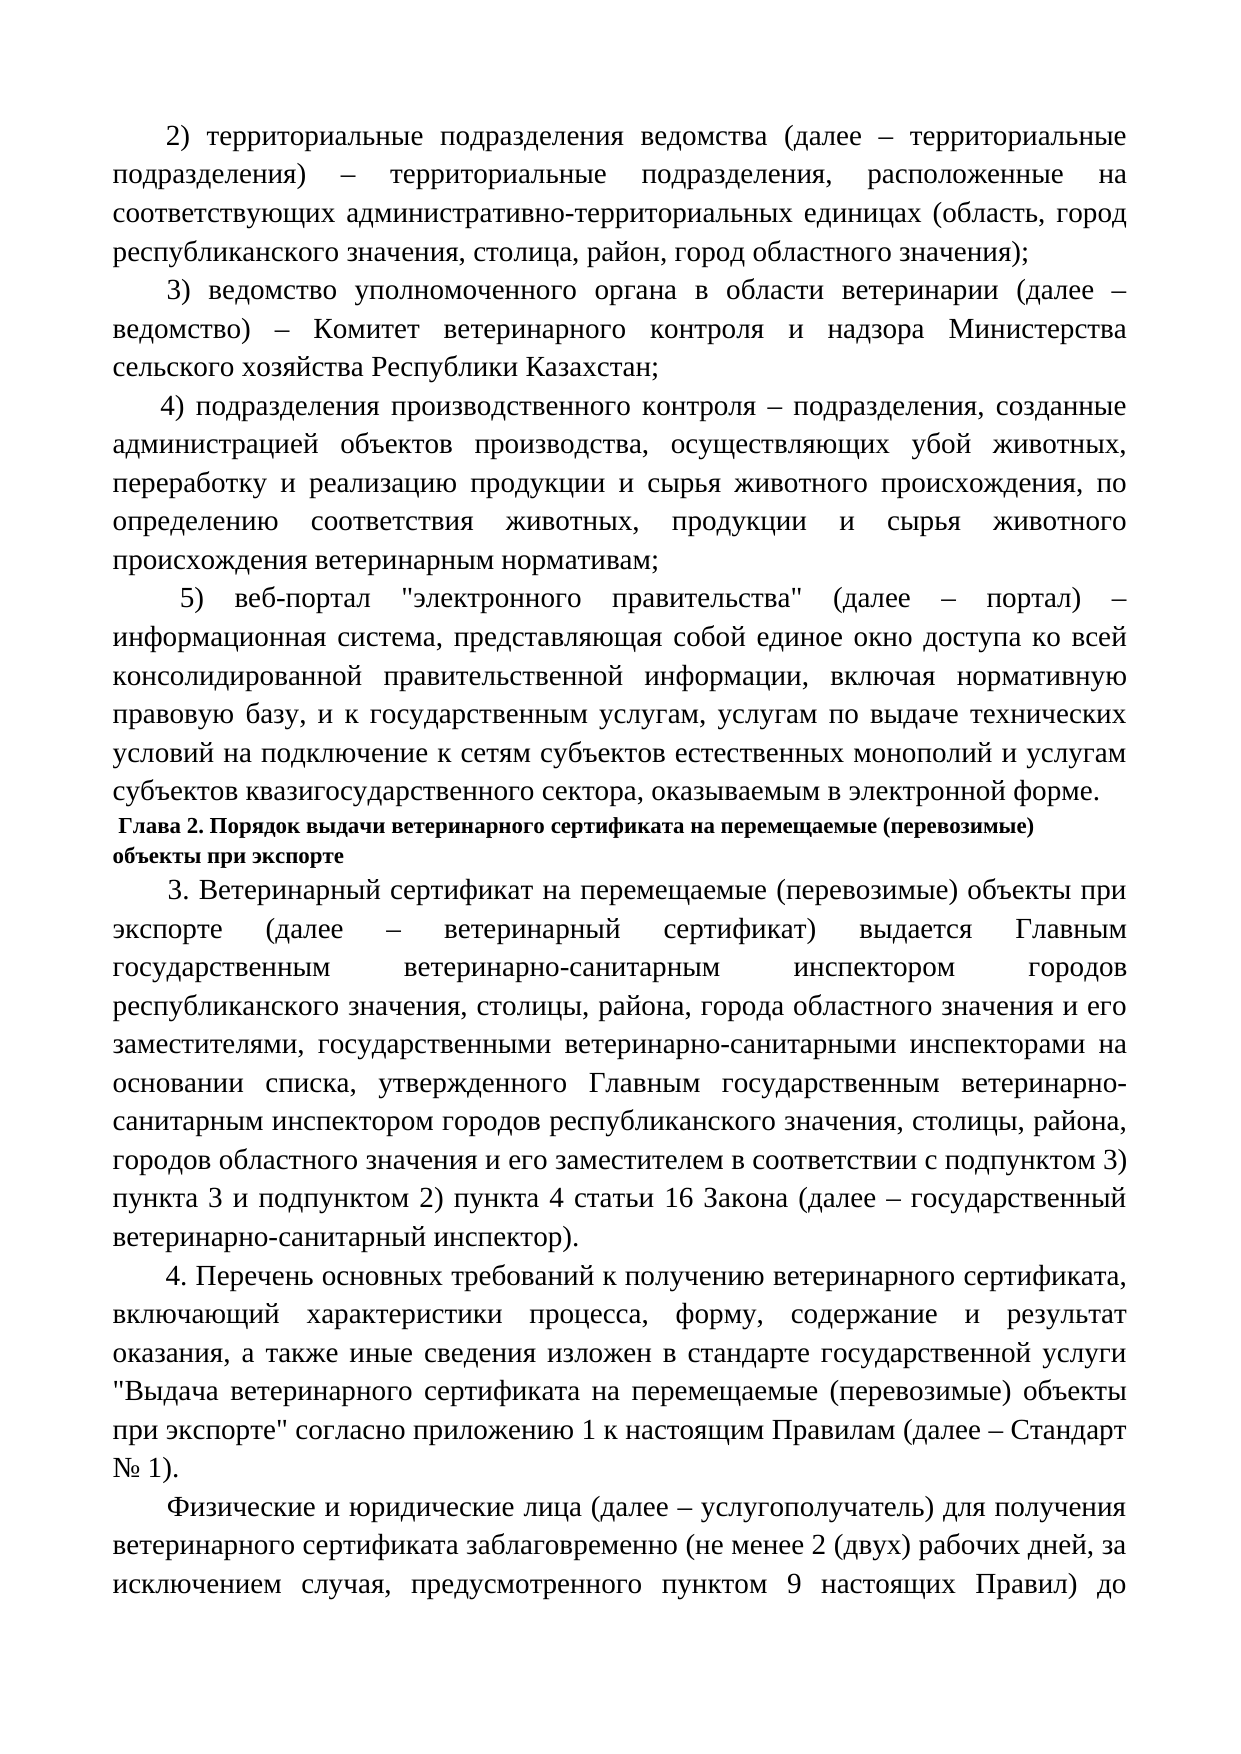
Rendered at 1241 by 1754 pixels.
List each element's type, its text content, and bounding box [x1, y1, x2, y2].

text 4. Перечень основных требований к получению ветеринарного сертификата, включающий характеристики процесса, форму, содержание и результат оказания, а также иные сведения изложен в стандарте государственной услуги "Выдача ветеринарного сертификата на перемещаемые (перевозимые) объекты при экспорте" согласно приложению 1 к настоящим Правилам (далее – Стандарт № 1). [112, 1258, 1128, 1484]
text 3. Ветеринарный сертификат на перемещаемые (перевозимые) объекты при экспорте (далее – ветеринарный сертификат) выдается Главным государственным ветеринарно-санитарным инспектором городов республиканского значения, столицы, района, города областного значения и его заместителями, государственными ветеринарно-санитарными инспекторами на основании списка, утвержденного Главным государственным ветеринарно-санитарным инспектором городов республиканского значения, столицы, района, городов областного значения и его заместителем в соответствии с подпунктом 3) пункта 3 и подпунктом 2) пункта 4 статьи 16 Закона (далее – государственный ветеринарно-санитарный инспектор). [112, 872, 1128, 1253]
text 3) ведомство уполномоченного органа в области ветеринарии (далее – ведомство) – Комитет ветеринарного контроля и надзора Министерства сельского хозяйства Республики Казахстан; [112, 272, 1128, 383]
text 2) территориальные подразделения ведомства (далее – территориальные подразделения) – территориальные подразделения, расположенные на соответствующих административно-территориальных единицах (область, город республиканского значения, столица, район, город областного значения); [112, 118, 1128, 267]
text Глава 2. Порядок выдачи ветеринарного сертификата на перемещаемые (перевозимые) объекты при экспорте [112, 812, 1128, 868]
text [112, 1489, 1128, 1599]
text 5) веб-портал "электронного правительства" (далее – портал) – информационная система, представляющая собой единое окно доступа ко всей консолидированной правительственной информации, включая нормативную правовую базу, и к государственным услугам, услугам по выдаче технических условий на подключение к сетям субъектов естественных монополий и услугам субъектов квазигосударственного сектора, оказываемым в электронной форме. [112, 581, 1128, 807]
text 4) подразделения производственного контроля – подразделения, созданные администрацией объектов производства, осуществляющих убой животных, переработку и реализацию продукции и сырья животного происхождения, по определению соответствия животных, продукции и сырья животного происхождения ветеринарным нормативам; [112, 388, 1128, 576]
